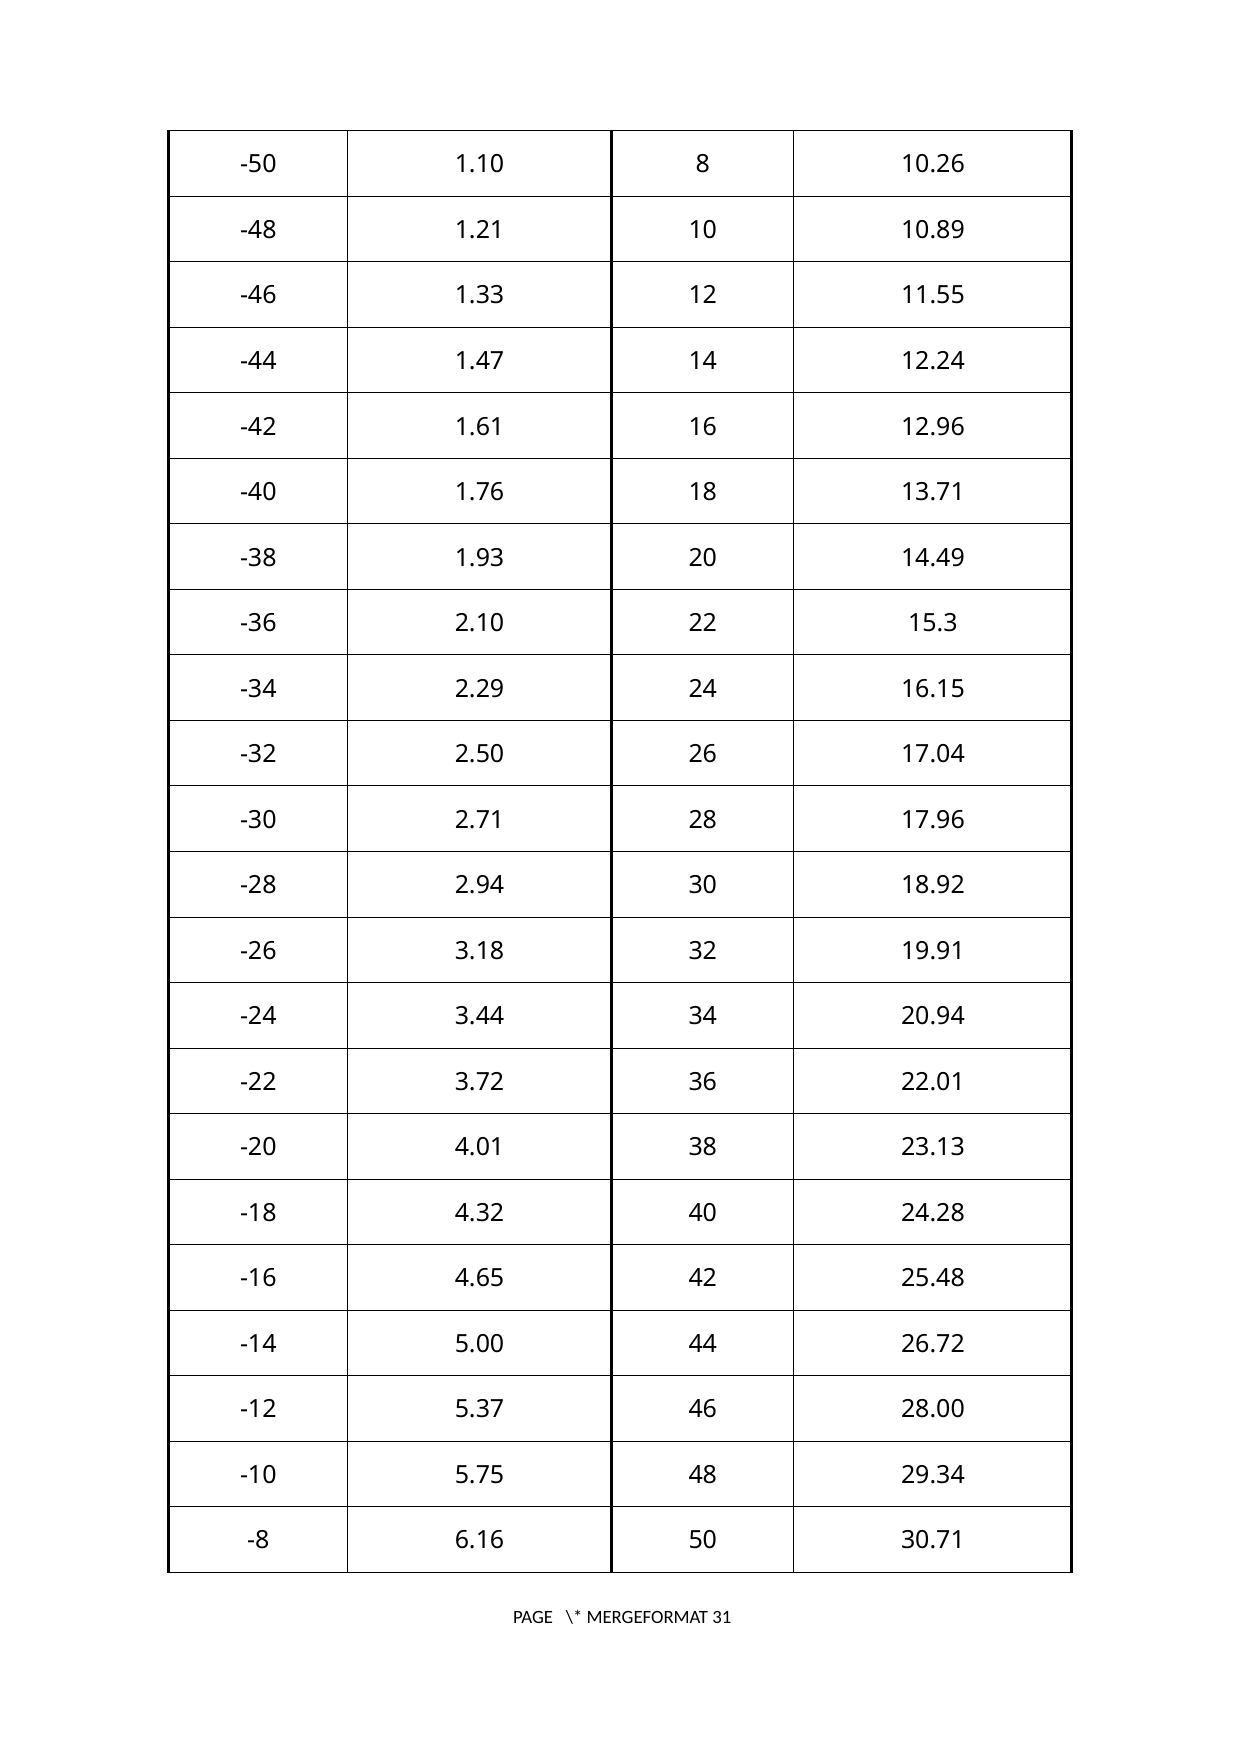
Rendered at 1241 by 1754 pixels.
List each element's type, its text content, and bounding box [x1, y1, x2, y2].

table_cell -14 [170, 1311, 347, 1375]
table_cell 2.50 [348, 721, 610, 785]
table_cell 13.71 [794, 459, 1070, 523]
table_cell 2.29 [348, 655, 610, 720]
table_cell 10.89 [794, 197, 1070, 261]
table_cell 2.71 [348, 786, 610, 851]
table_cell 28.00 [794, 1376, 1070, 1441]
table_cell 22 [613, 590, 793, 654]
table_cell 2.94 [348, 852, 610, 916]
table_cell 12.96 [794, 393, 1070, 458]
table_cell -24 [170, 983, 347, 1047]
table_cell 10.26 [794, 131, 1070, 196]
table_cell 32 [613, 918, 793, 982]
table_cell 5.00 [348, 1311, 610, 1375]
table_cell 12.24 [794, 328, 1070, 392]
table_cell -50 [170, 131, 347, 196]
table_cell 23.13 [794, 1114, 1070, 1178]
table_cell 28 [613, 786, 793, 851]
table_cell -48 [170, 197, 347, 261]
table_cell -38 [170, 524, 347, 589]
table_cell -34 [170, 655, 347, 720]
table_cell -28 [170, 852, 347, 916]
table_cell 3.44 [348, 983, 610, 1047]
table_cell 36 [613, 1049, 793, 1113]
table_cell 17.96 [794, 786, 1070, 851]
table_cell 16 [613, 393, 793, 458]
table_cell 1.61 [348, 393, 610, 458]
table_cell 3.72 [348, 1049, 610, 1113]
table_cell 50 [613, 1507, 793, 1572]
table_cell -30 [170, 786, 347, 851]
table_cell 11.55 [794, 262, 1070, 327]
table_cell 26 [613, 721, 793, 785]
table_cell 4.01 [348, 1114, 610, 1178]
table_cell 12 [613, 262, 793, 327]
table_cell 25.48 [794, 1245, 1070, 1309]
table_cell -26 [170, 918, 347, 982]
table_cell 20.94 [794, 983, 1070, 1047]
table_cell -36 [170, 590, 347, 654]
table_cell 1.21 [348, 197, 610, 261]
table_cell -44 [170, 328, 347, 392]
table_cell 1.33 [348, 262, 610, 327]
table_cell 15.3 [794, 590, 1070, 654]
table_cell 14 [613, 328, 793, 392]
table_cell 5.75 [348, 1442, 610, 1506]
table_cell 6.16 [348, 1507, 610, 1572]
table_cell 2.10 [348, 590, 610, 654]
table_cell 24 [613, 655, 793, 720]
table_cell 10 [613, 197, 793, 261]
table_cell 24.28 [794, 1180, 1070, 1244]
table_cell 5.37 [348, 1376, 610, 1441]
table_cell 48 [613, 1442, 793, 1506]
table_cell 4.32 [348, 1180, 610, 1244]
table_cell 17.04 [794, 721, 1070, 785]
table_cell 4.65 [348, 1245, 610, 1309]
table_cell 14.49 [794, 524, 1070, 589]
table_cell 18 [613, 459, 793, 523]
table_cell 34 [613, 983, 793, 1047]
table_cell 30.71 [794, 1507, 1070, 1572]
table_cell 19.91 [794, 918, 1070, 982]
table_cell -12 [170, 1376, 347, 1441]
table_cell -40 [170, 459, 347, 523]
table_cell 8 [613, 131, 793, 196]
table_cell -20 [170, 1114, 347, 1178]
table_cell 29.34 [794, 1442, 1070, 1506]
table_cell 30 [613, 852, 793, 916]
table_cell -8 [170, 1507, 347, 1572]
table_cell -42 [170, 393, 347, 458]
table_cell 40 [613, 1180, 793, 1244]
table_cell -18 [170, 1180, 347, 1244]
table_cell 1.47 [348, 328, 610, 392]
table_cell -22 [170, 1049, 347, 1113]
table_cell 18.92 [794, 852, 1070, 916]
table_cell 3.18 [348, 918, 610, 982]
table_cell 42 [613, 1245, 793, 1309]
table_cell 38 [613, 1114, 793, 1178]
table_cell 20 [613, 524, 793, 589]
table_cell -32 [170, 721, 347, 785]
table_cell 1.10 [348, 131, 610, 196]
table_cell 26.72 [794, 1311, 1070, 1375]
table_cell 1.76 [348, 459, 610, 523]
table_cell -16 [170, 1245, 347, 1309]
table_cell 46 [613, 1376, 793, 1441]
table_cell 16.15 [794, 655, 1070, 720]
table_cell -10 [170, 1442, 347, 1506]
table_cell -46 [170, 262, 347, 327]
table_cell 44 [613, 1311, 793, 1375]
table_cell 22.01 [794, 1049, 1070, 1113]
table_cell 1.93 [348, 524, 610, 589]
